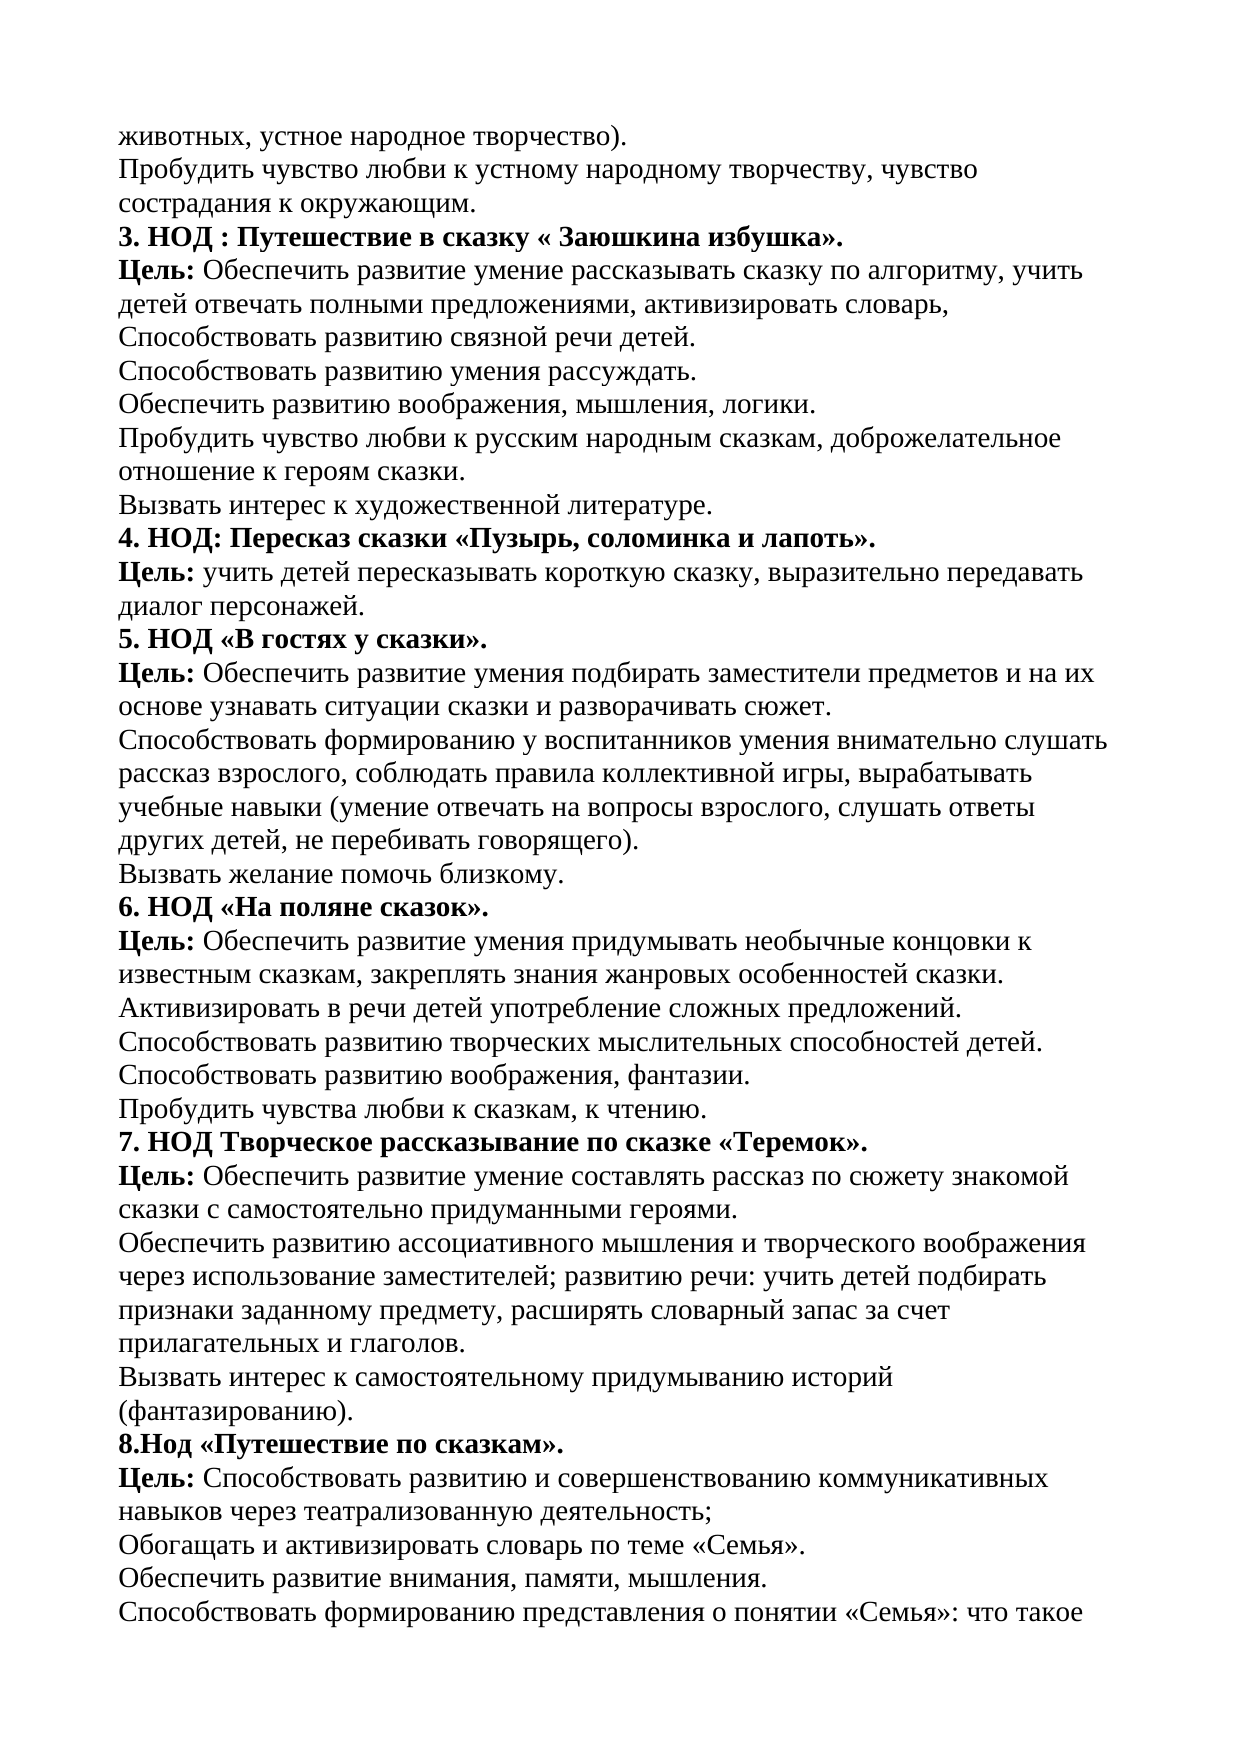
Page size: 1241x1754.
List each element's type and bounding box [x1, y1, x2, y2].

text [118, 118, 1122, 1627]
